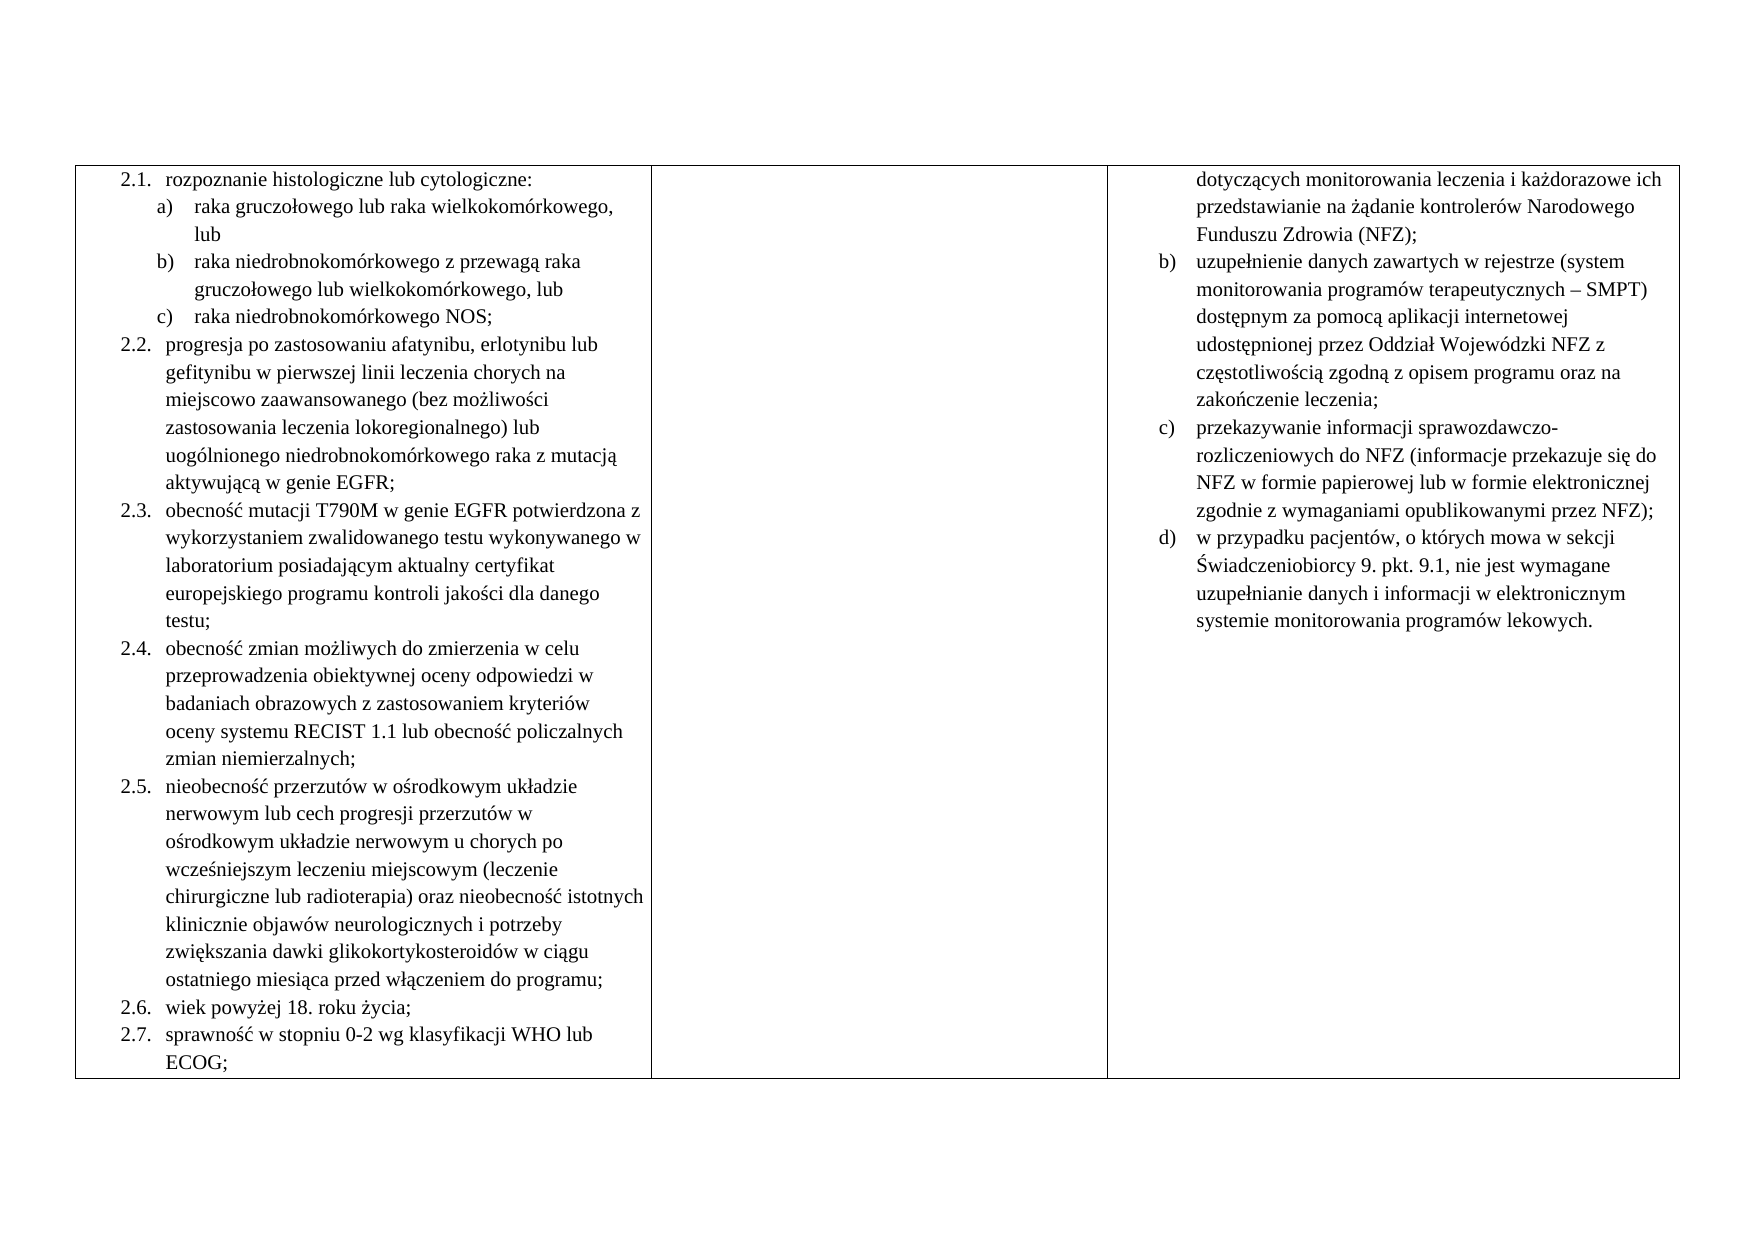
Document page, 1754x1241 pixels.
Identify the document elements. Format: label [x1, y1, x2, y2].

table_cell [652, 166, 1107, 1078]
table_cell [76, 166, 651, 1078]
table_cell [1108, 166, 1679, 1078]
